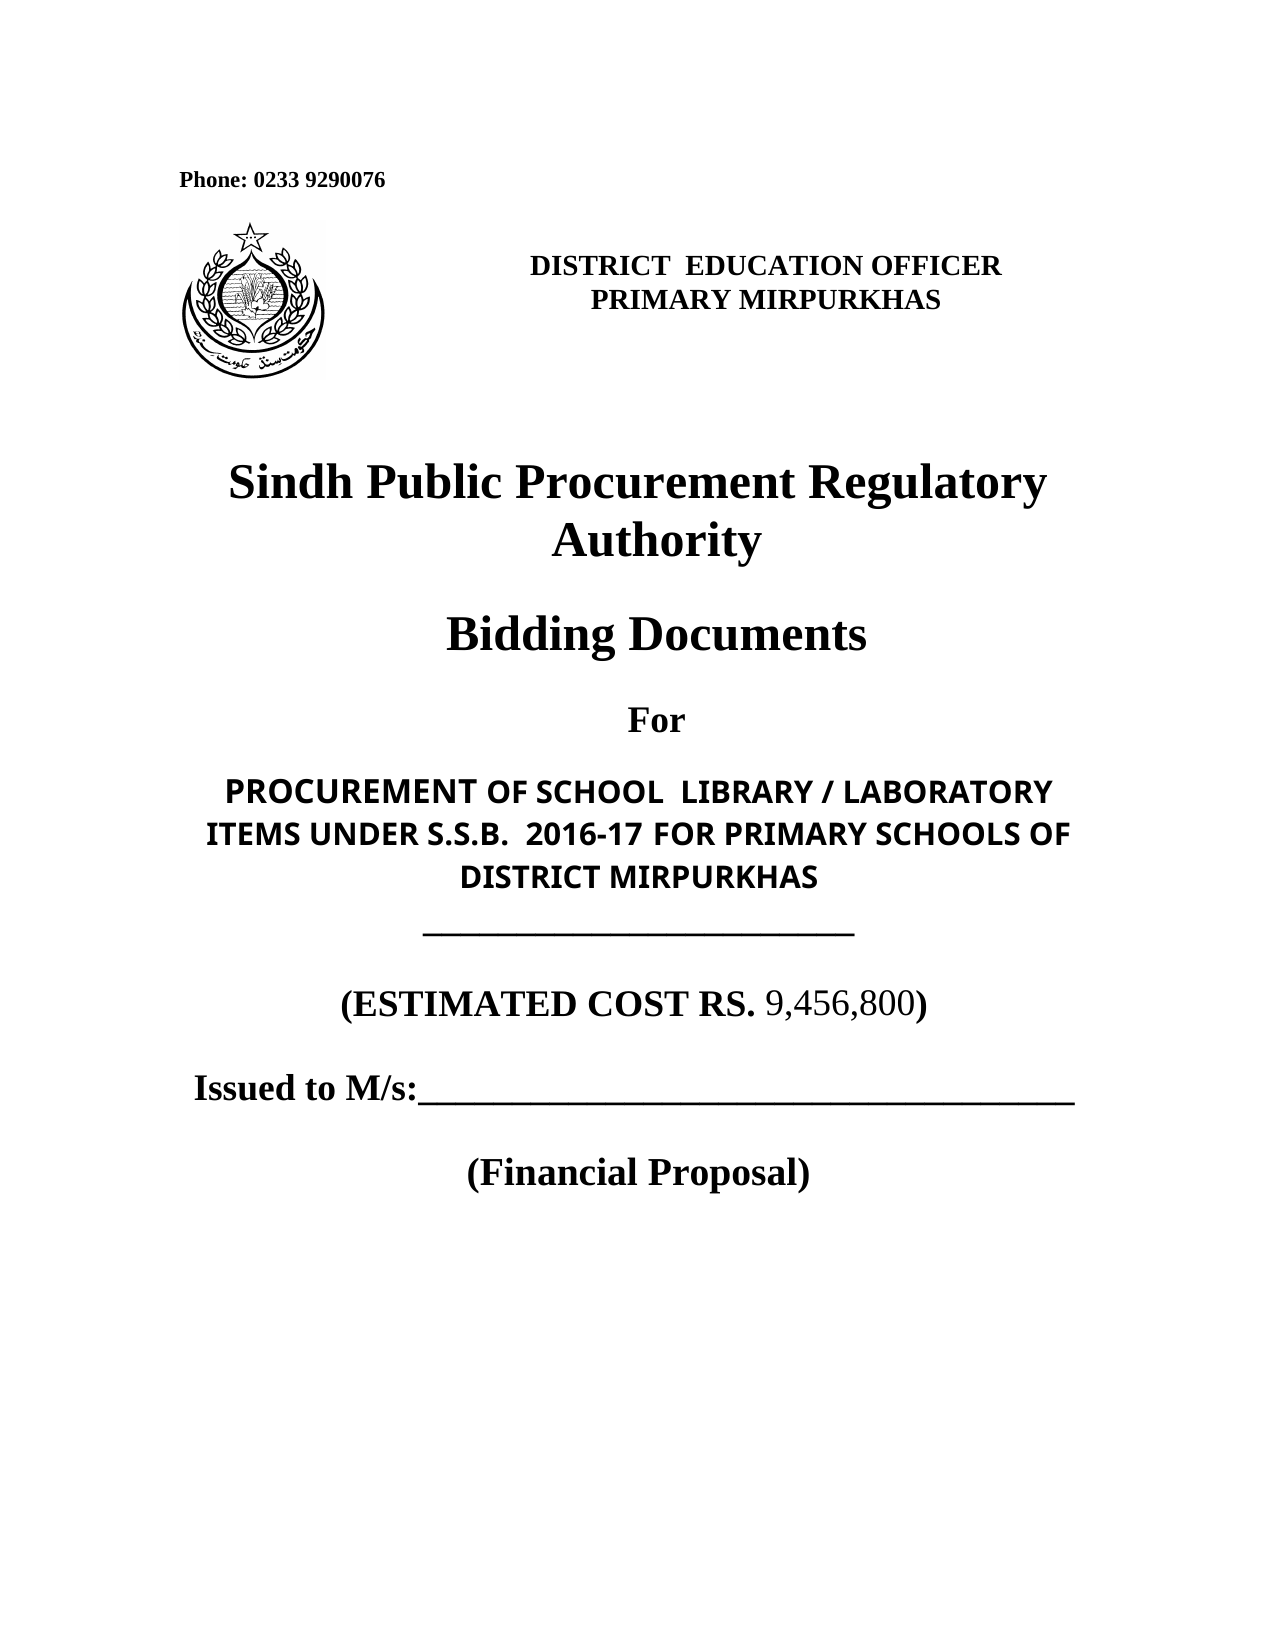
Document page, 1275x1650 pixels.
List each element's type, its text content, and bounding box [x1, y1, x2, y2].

text Authority [545, 509, 768, 567]
text (Financial Proposal) [179, 1150, 1088, 1193]
picture [179, 220, 327, 380]
text Bidding Documents [440, 604, 873, 661]
text Sindh Public Procurement Regulatory [179, 452, 1096, 509]
table_header [168, 220, 389, 410]
text Procurement of School LIBRARY / LABORATORY ITEMS UNDER S.S.B. 2016-17 for PRIMARY SCHOOLS of DISTRICT MIRPURKHAS [179, 770, 1098, 897]
text Phone: 0233 9290076 [179, 166, 1096, 192]
text _______________________ [179, 897, 1098, 939]
text (ESTIMATED COST RS. 9,456,800) [179, 981, 1088, 1023]
text For [622, 698, 691, 741]
table_header DISTRICT EDUCATION OFFICER PRIMARY MIRPURKHAS [389, 220, 1143, 410]
text Issued to M/s:___________________________________ [179, 1066, 1088, 1108]
